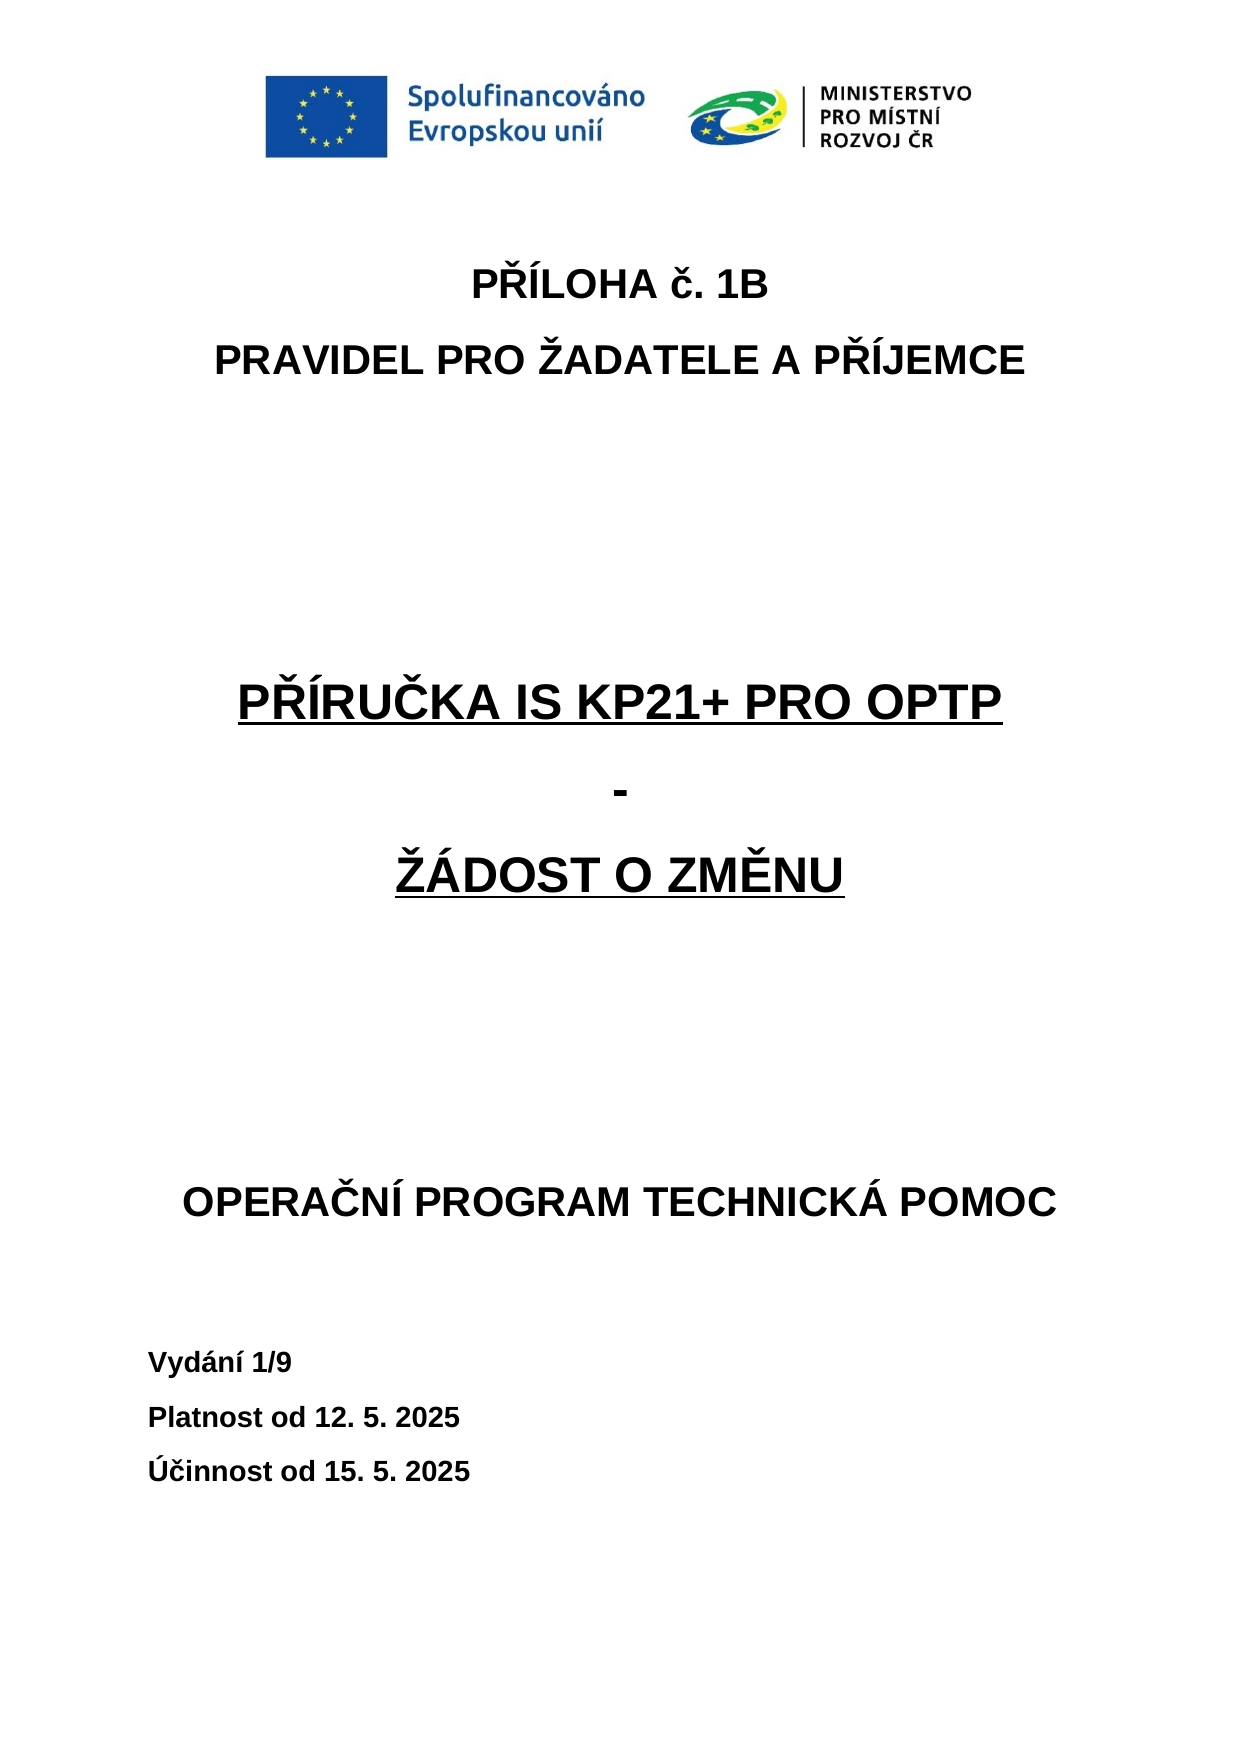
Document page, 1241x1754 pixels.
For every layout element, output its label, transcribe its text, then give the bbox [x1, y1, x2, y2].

text Operační program technická pomoc [148, 1177, 1093, 1225]
text Příručka IS KP21+ pro optp [148, 672, 1093, 729]
text Vydání 1/9 [148, 1345, 1093, 1379]
text PRAVIDEL pro žadatele A příjemce [148, 336, 1093, 383]
text žádost o změnu [148, 846, 1093, 903]
text - [148, 759, 1093, 816]
text Účinnost od 15. 5. 2025 [148, 1454, 1093, 1488]
text Platnost od 12. 5. 2025 [148, 1400, 1093, 1433]
picture [263, 73, 977, 160]
text příloha č. 1B [148, 259, 1093, 307]
